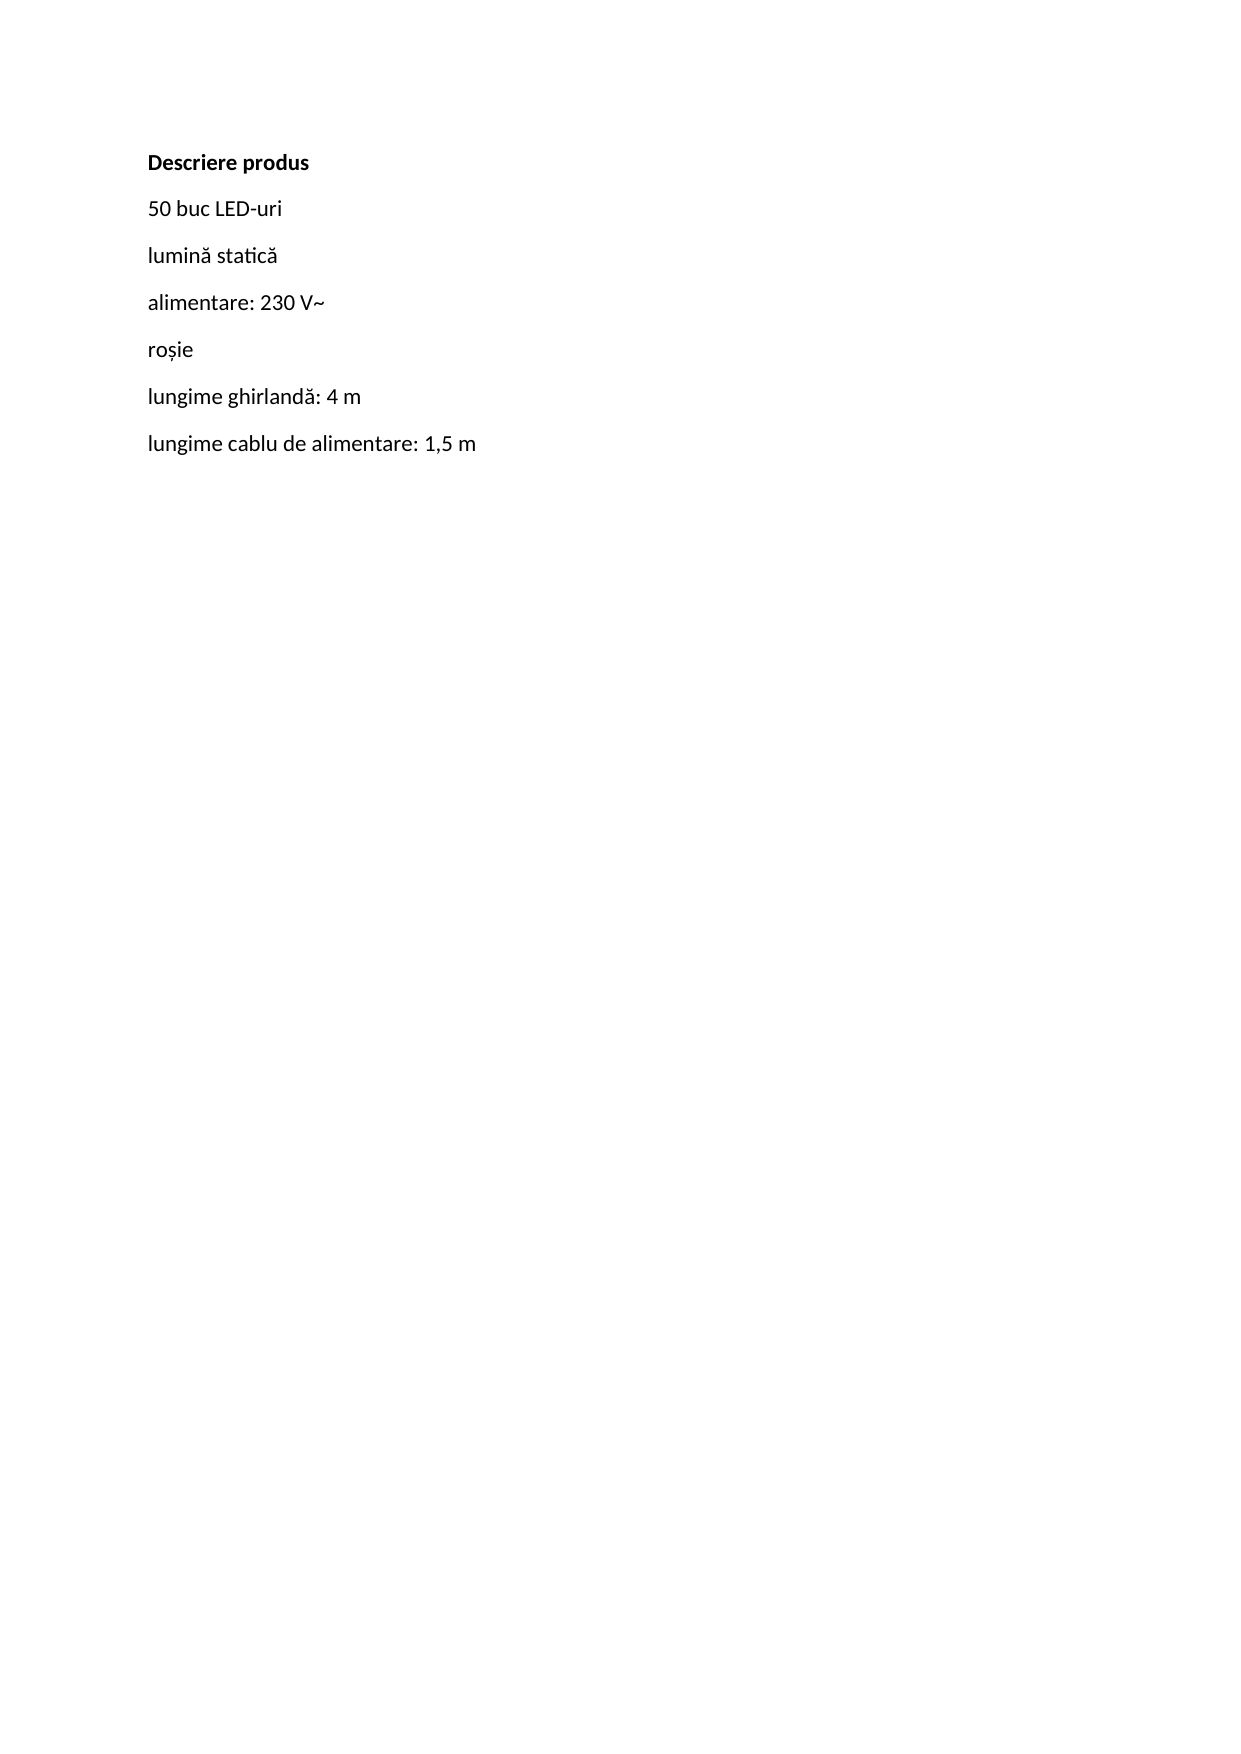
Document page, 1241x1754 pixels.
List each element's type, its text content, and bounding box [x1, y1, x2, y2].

text lungime cablu de alimentare: 1,5 m [148, 429, 1093, 457]
text Descriere produs [148, 148, 1093, 176]
text lungime ghirlandă: 4 m [148, 382, 1093, 410]
text lumină statică [148, 241, 1093, 269]
text 50 buc LED-uri [148, 194, 1093, 222]
text roșie [148, 335, 1093, 363]
text alimentare: 230 V~ [148, 288, 1093, 316]
